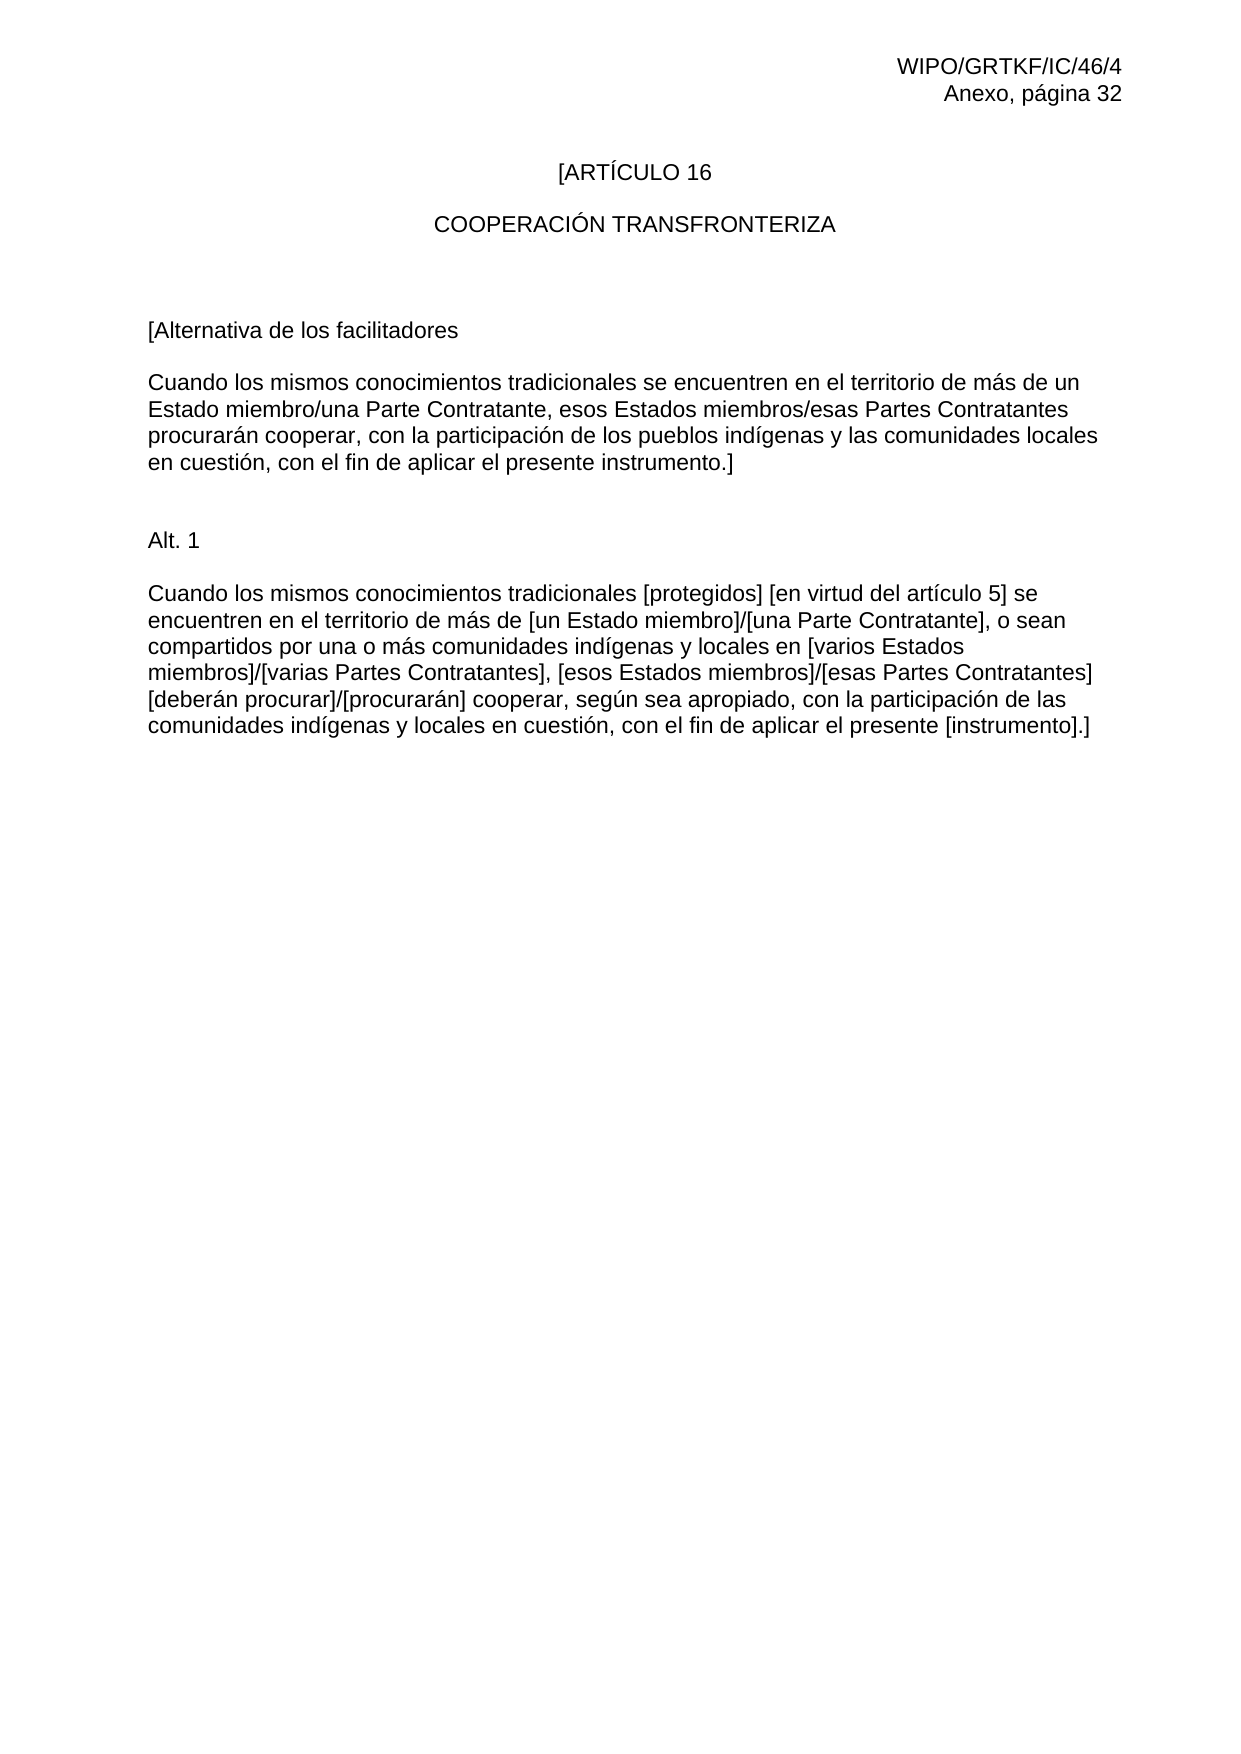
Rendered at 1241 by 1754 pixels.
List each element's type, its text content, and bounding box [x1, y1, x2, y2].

text [Alternativa de los facilitadores [148, 317, 1122, 343]
text Cuando los mismos conocimientos tradicionales [protegidos] [en virtud del artículo 5] se encuentren en el territorio de más de [un Estado miembro]/[una Parte Contratante], o sean compartidos por una o más comunidades indígenas y locales en [varios Estados miembros]/[varias Partes Contratantes], [esos Estados miembros]/[esas Partes Contratantes] [deberán procurar]/[procurarán] cooperar, según sea apropiado, con la participación de las comunidades indígenas y locales en cuestión, con el fin de aplicar el presente [instrumento].] [148, 580, 1122, 738]
text COOPERACIÓN TRANSFRONTERIZA [148, 211, 1122, 238]
text [ARTÍCULO 16 [148, 158, 1122, 185]
text Cuando los mismos conocimientos tradicionales se encuentren en el territorio de más de un Estado miembro/una Parte Contratante, esos Estados miembros/esas Partes Contratantes procurarán cooperar, con la participación de los pueblos indígenas y las comunidades locales en cuestión, con el fin de aplicar el presente instrumento.] [148, 369, 1122, 475]
text Alt. 1 [148, 527, 1122, 554]
